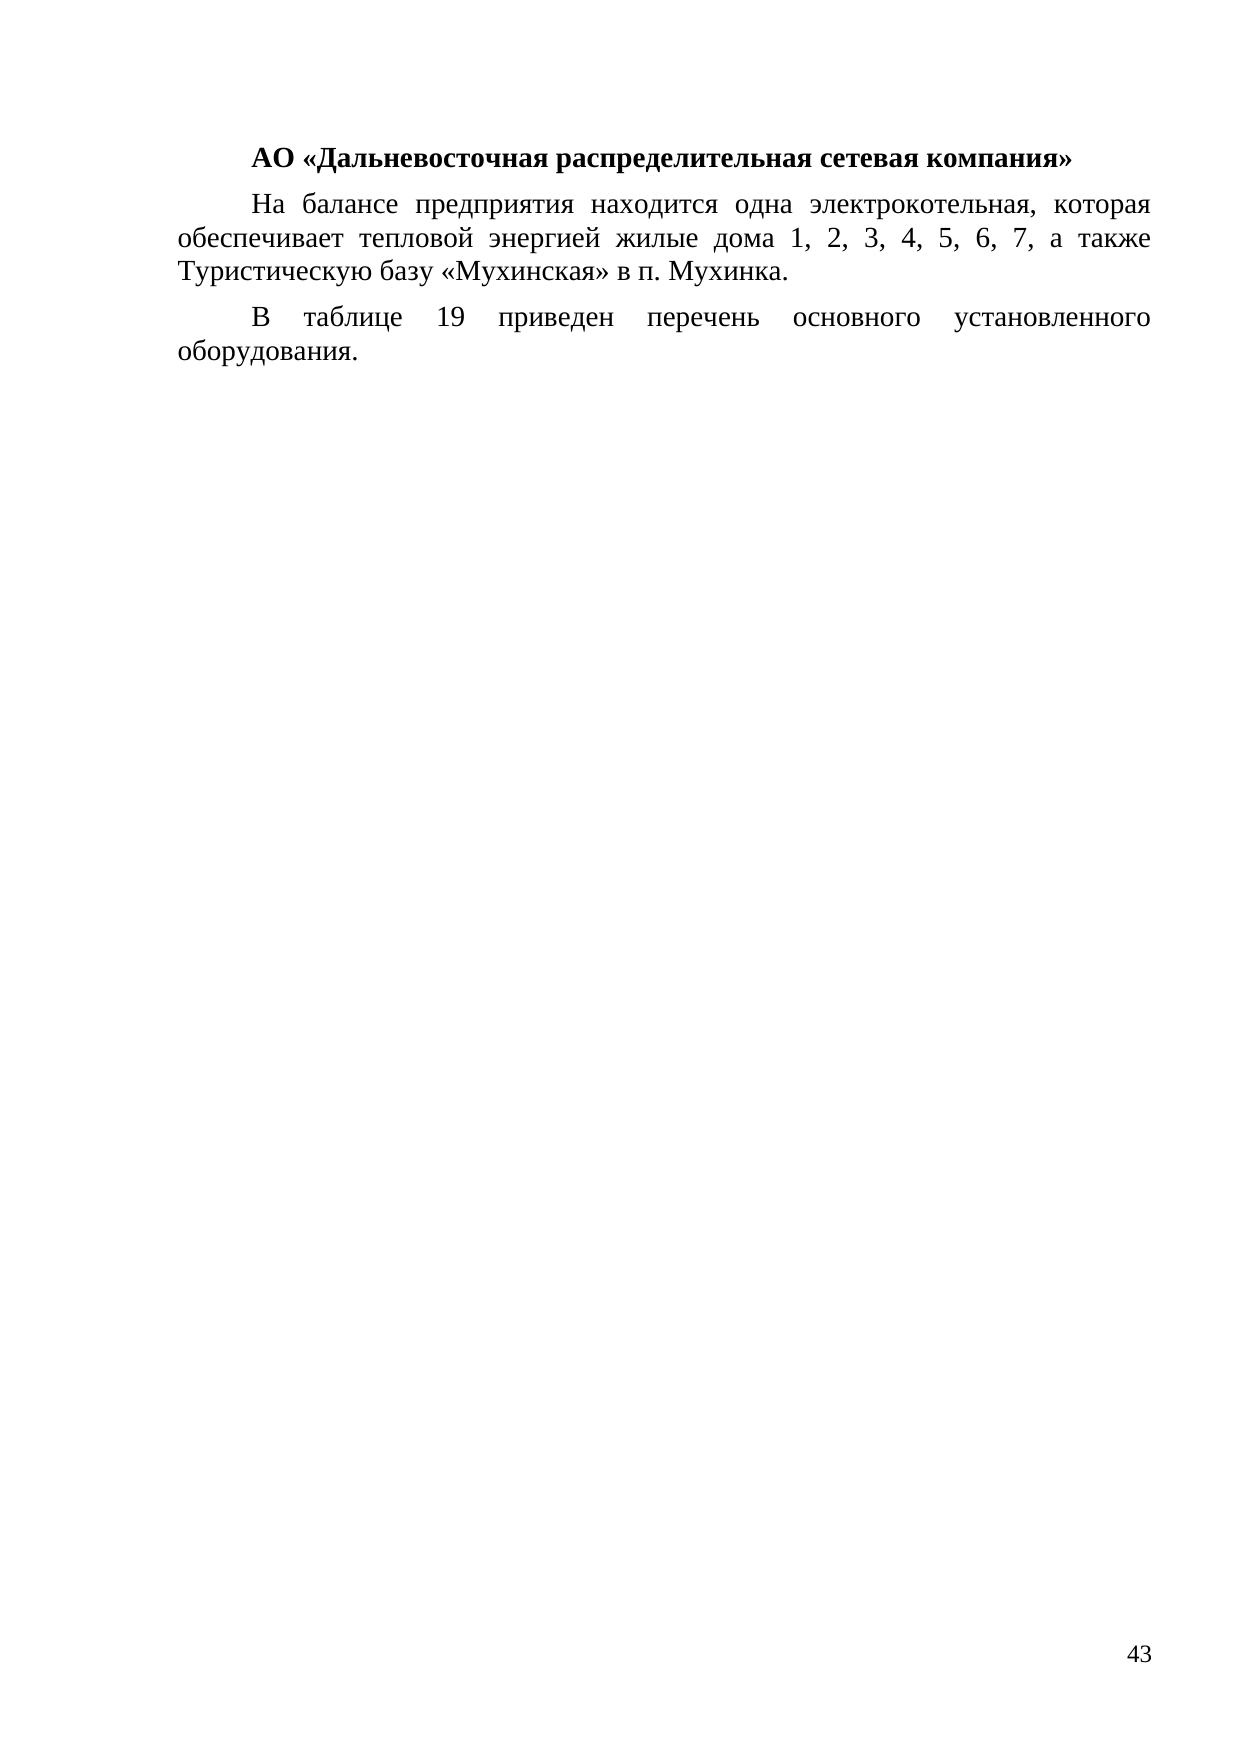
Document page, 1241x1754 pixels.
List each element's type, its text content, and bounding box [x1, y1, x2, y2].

text На балансе предприятия находится одна электрокотельная, которая обеспечивает тепловой энергией жилые дома 1, 2, 3, 4, 5, 6, 7, а также Туристическую базу «Мухинская» в п. Мухинка. [177, 186, 1152, 287]
text В таблице 19 приведен перечень основного установленного оборудования. [177, 299, 1152, 366]
text АО «Дальневосточная распределительная сетевая компания» [177, 140, 1152, 174]
